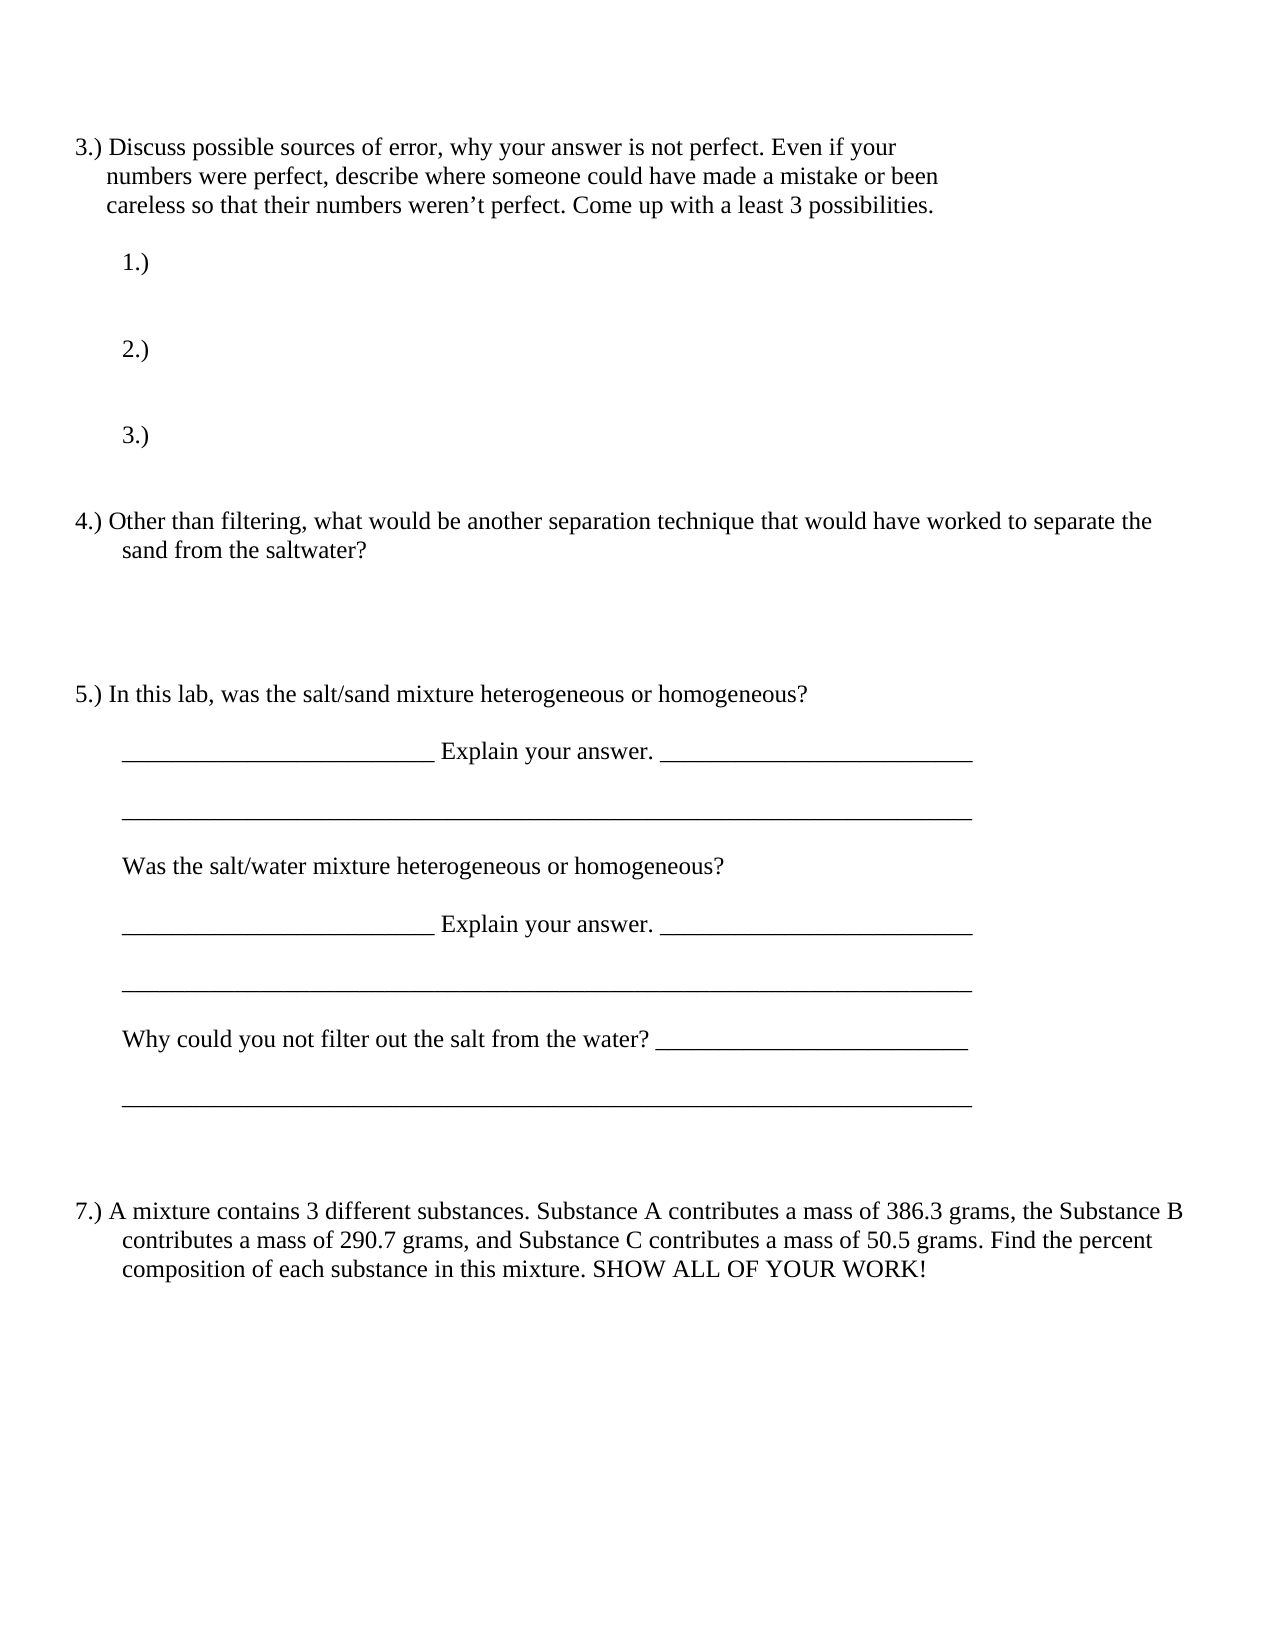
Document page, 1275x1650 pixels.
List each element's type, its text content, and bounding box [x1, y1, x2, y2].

text 2.) [75, 334, 1200, 362]
text Was the salt/water mixture heterogeneous or homogeneous? [75, 851, 1200, 880]
text 3.) Discuss possible sources of error, why your answer is not perfect. Even if your [75, 132, 1200, 161]
text Why could you not filter out the salt from the water? _________________________ [75, 1024, 1200, 1052]
text ____________________________________________________________________ [75, 794, 1200, 822]
text _________________________ Explain your answer. _________________________ [75, 909, 1200, 937]
text careless so that their numbers weren’t perfect. Come up with a least 3 possibilities. [75, 190, 1200, 219]
text 7.) A mixture contains 3 different substances. Substance A contributes a mass of 386.3 grams, the Substance B contributes a mass of 290.7 grams, and Substance C contributes a mass of 50.5 grams. Find the percent composition of each substance in this mixture. SHOW ALL OF YOUR WORK! [75, 1196, 1200, 1282]
text 1.) [75, 247, 1200, 276]
text ____________________________________________________________________ [75, 966, 1200, 995]
text 4.) Other than filtering, what would be another separation technique that would have worked to separate the sand from the saltwater? [75, 506, 1200, 564]
text 3.) [75, 420, 1200, 449]
text ____________________________________________________________________ [75, 1081, 1200, 1110]
text _________________________ Explain your answer. _________________________ [75, 736, 1200, 765]
text numbers were perfect, describe where someone could have made a mistake or been [75, 161, 1200, 190]
text 5.) In this lab, was the salt/sand mixture heterogeneous or homogeneous? [75, 679, 1200, 707]
